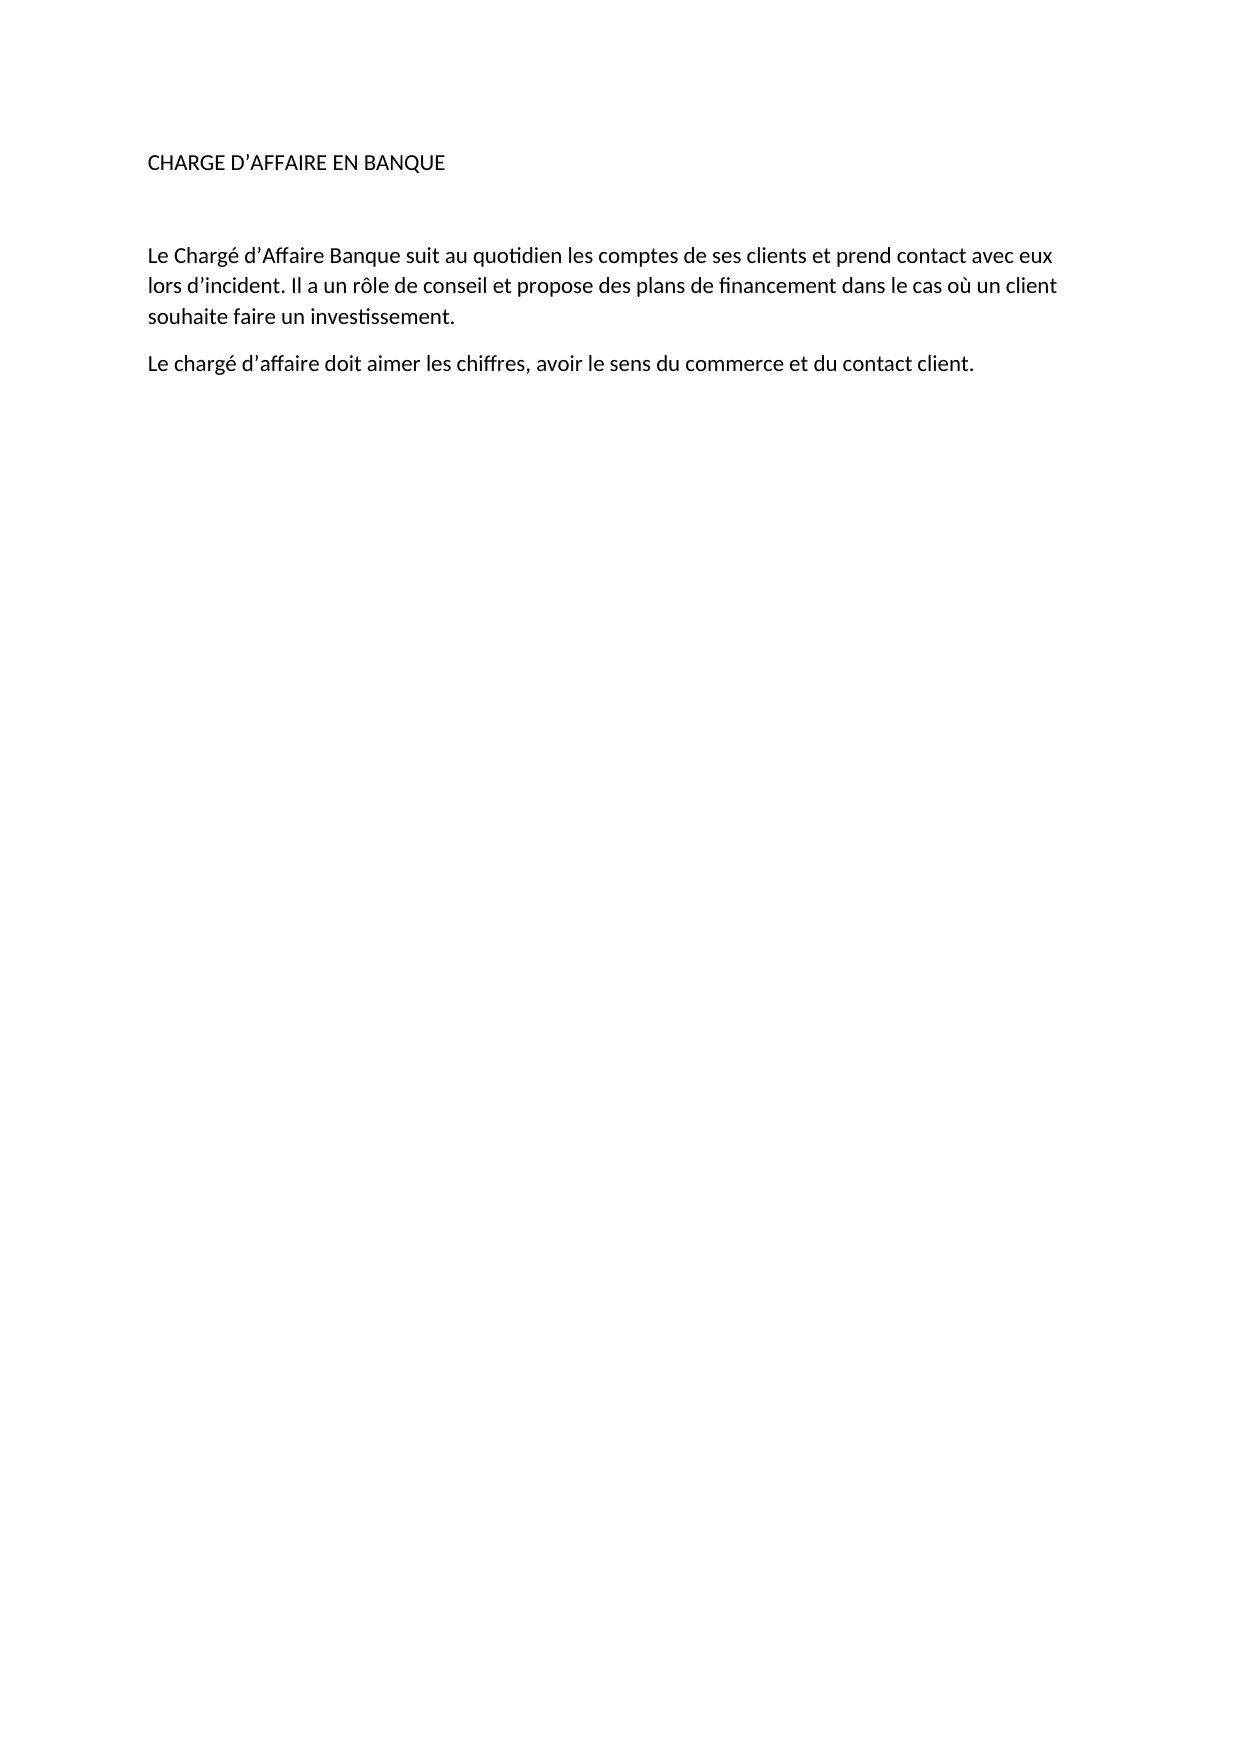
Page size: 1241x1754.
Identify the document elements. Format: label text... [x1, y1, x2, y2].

text Le Chargé d’Affaire Banque suit au quotidien les comptes de ses clients et prend contact avec eux lors d’incident. Il a un rôle de conseil et propose des plans de financement dans le cas où un client souhaite faire un investissement. [148, 241, 1093, 330]
text Le chargé d’affaire doit aimer les chiffres, avoir le sens du commerce et du contact client. [148, 349, 1093, 377]
text CHARGE D’AFFAIRE EN BANQUE [148, 148, 1093, 176]
